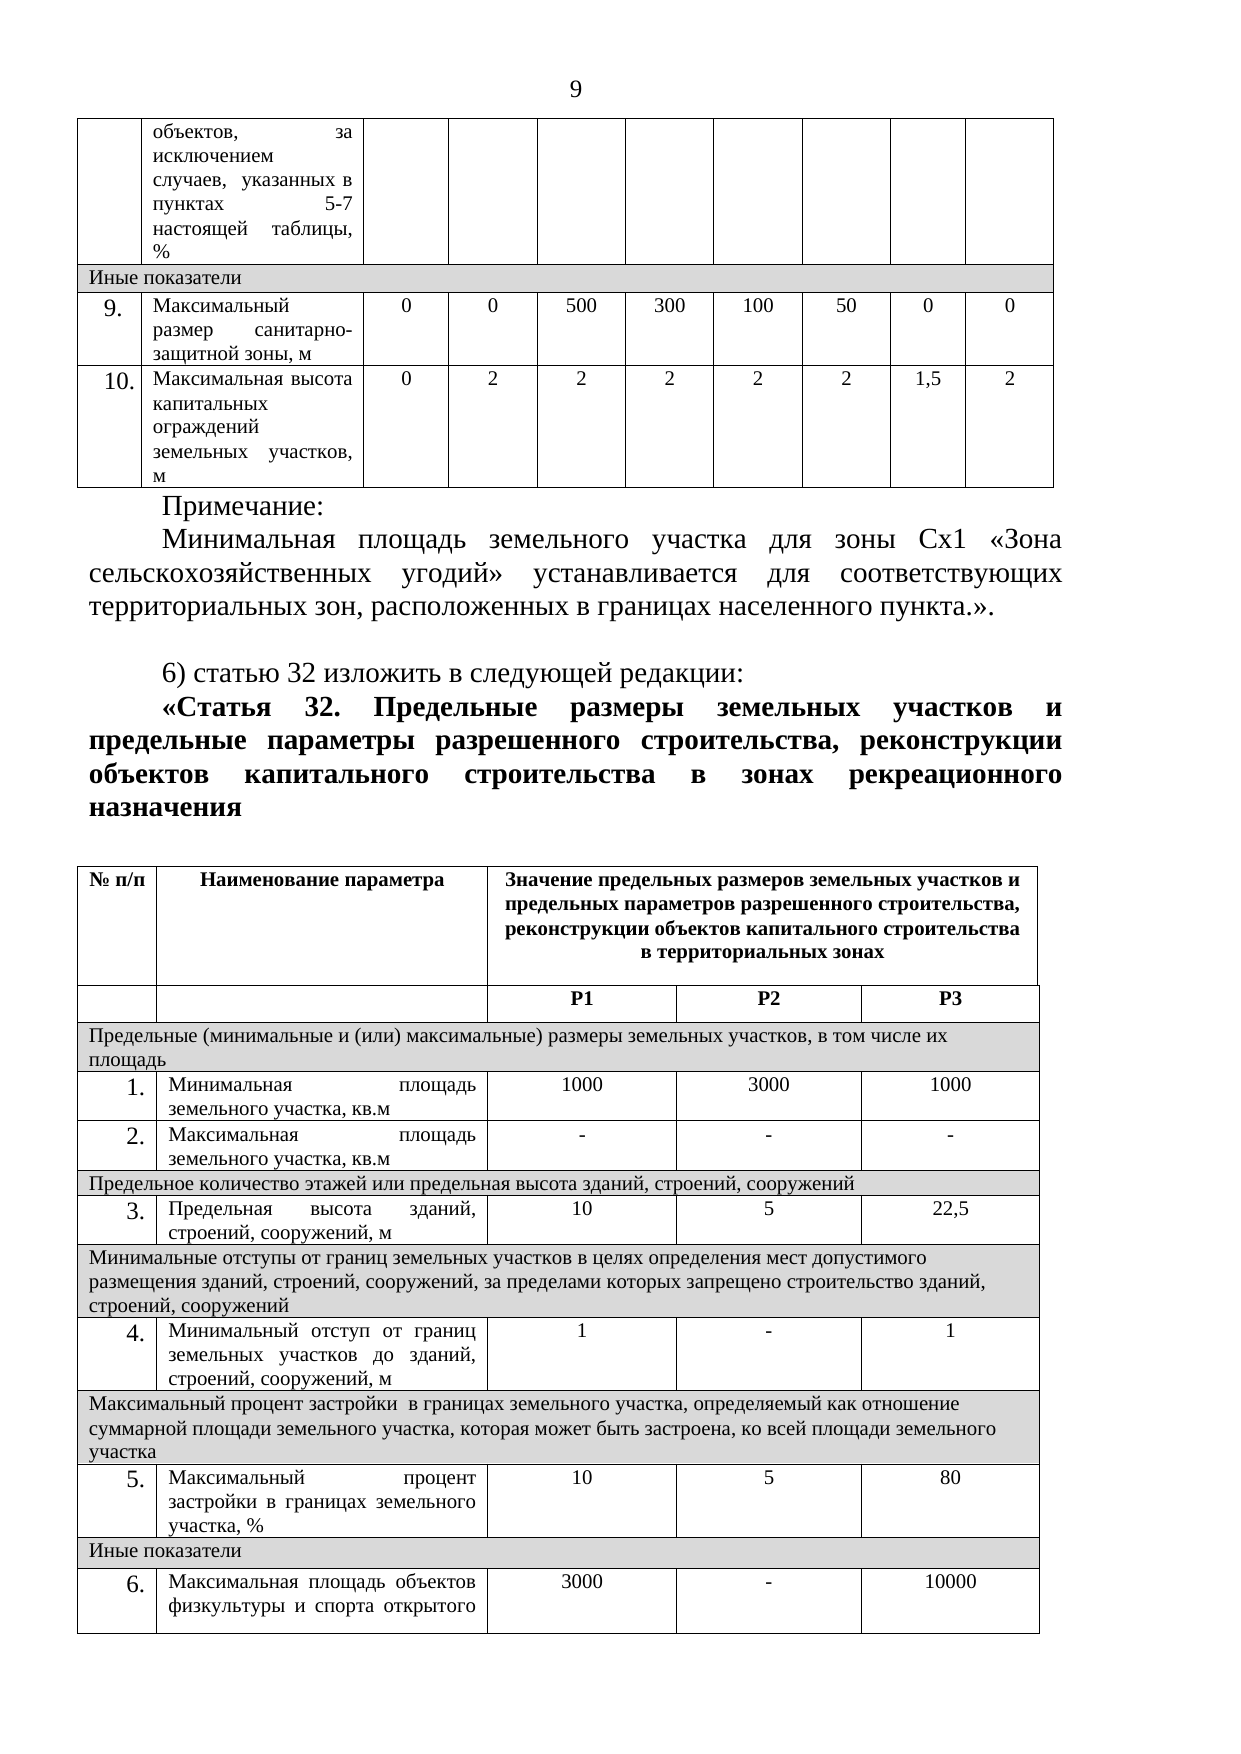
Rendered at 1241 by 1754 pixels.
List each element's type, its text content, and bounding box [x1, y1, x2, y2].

table_cell 2 [714, 366, 802, 487]
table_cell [142, 119, 363, 263]
table_cell Минимальный отступ от границ земельных участков до зданий, строений, сооружений, м [157, 1318, 487, 1390]
table_cell 22,5 [862, 1196, 1039, 1244]
table_cell Максимальный размер санитарно-защитной зоны, м [142, 293, 363, 365]
table_cell Максимальный процент застройки в границах земельного участка, % [157, 1465, 487, 1537]
table_cell 0 [364, 293, 448, 365]
table_cell Р3 [862, 986, 1039, 1022]
table_cell 0 [891, 293, 965, 365]
table_cell 3000 [677, 1072, 861, 1120]
table_cell 2 [538, 366, 625, 487]
text «Статья 32. Предельные размеры земельных участков и предельные параметры разрешенного строительства, реконструкции объектов капитального строительства в зонах рекреационного назначения [89, 689, 1063, 823]
table_cell - [677, 1318, 861, 1390]
table_cell Максимальный процент застройки в границах земельного участка, определяемый как отношение суммарной площади земельного участка, которая может быть застроена, ко всей площади земельного участка [78, 1391, 1039, 1463]
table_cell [157, 1569, 487, 1633]
table_cell 1000 [488, 1072, 676, 1120]
table_cell 2 [626, 366, 713, 487]
table_cell 10000 [862, 1569, 1039, 1633]
table_cell - [677, 1569, 861, 1633]
table_cell Минимальная площадь земельного участка, кв.м [157, 1072, 487, 1120]
table_cell Минимальные отступы от границ земельных участков в целях определения мест допустимого размещения зданий, строений, сооружений, за пределами которых запрещено строительство зданий, строений, сооружений [78, 1245, 1039, 1317]
table_cell [78, 1569, 156, 1633]
list Минимальная площадь земельного участка для зоны Сх1 «Зона сельскохозяйственных угодий» устанавливается для соответствующих территориальных зон, расположенных в границах населенного пункта.». [89, 521, 1063, 622]
table_cell [78, 1196, 156, 1244]
table_cell [78, 1318, 156, 1390]
table_cell Р2 [677, 986, 861, 1022]
table_cell - [488, 1121, 676, 1169]
text 6) статью 32 изложить в следующей редакции: [89, 655, 1063, 689]
table_cell Предельное количество этажей или предельная высота зданий, строений, сооружений [78, 1171, 1039, 1195]
table_cell [157, 986, 487, 1022]
table_cell 10 [488, 1196, 676, 1244]
table_cell 2 [803, 366, 890, 487]
table_cell 1 [488, 1318, 676, 1390]
table_cell 0 [364, 366, 448, 487]
table_cell [78, 293, 141, 365]
text Примечание: [89, 488, 1063, 521]
table_cell Максимальная высота капитальных ограждений земельных участков, м [142, 366, 363, 487]
table_cell 100 [714, 293, 802, 365]
table_cell - [862, 1121, 1039, 1169]
table_cell 2 [449, 366, 537, 487]
table_cell Предельные (минимальные и (или) максимальные) размеры земельных участков, в том числе их площадь [78, 1023, 1039, 1071]
table_cell 5 [677, 1465, 861, 1537]
table_cell Предельная высота зданий, строений, сооружений, м [157, 1196, 487, 1244]
table_cell Р1 [488, 986, 676, 1022]
table_cell - [538, 119, 625, 263]
table_cell - [714, 119, 802, 263]
table_cell 1000 [862, 1072, 1039, 1120]
table_cell [78, 1465, 156, 1537]
table_cell 0 [449, 293, 537, 365]
table_cell 0 [966, 293, 1053, 365]
table_cell Иные показатели [78, 265, 1053, 292]
table_cell 10 [488, 1465, 676, 1537]
table_header Наименование параметра [157, 867, 487, 985]
table_cell - [966, 119, 1053, 263]
table_cell 50 [803, 293, 890, 365]
table_cell - [803, 119, 890, 263]
table_cell [78, 119, 141, 263]
table_cell - [449, 119, 537, 263]
table_cell 500 [538, 293, 625, 365]
table_header Значение предельных размеров земельных участков и предельных параметров разрешенного строительства, реконструкции объектов капитального строительства в территориальных зонах [488, 867, 1037, 985]
table_cell 1,5 [891, 366, 965, 487]
table_cell [78, 986, 156, 1022]
table_cell 1 [862, 1318, 1039, 1390]
table_cell 40 [891, 119, 965, 263]
table_cell [78, 1121, 156, 1169]
table_cell - [677, 1121, 861, 1169]
table_header № п/п [78, 867, 156, 985]
table_cell 5 [677, 1196, 861, 1244]
table_cell 0 [364, 119, 448, 263]
table_cell 80 [862, 1465, 1039, 1537]
table_cell [78, 1072, 156, 1120]
table_cell Иные показатели [78, 1538, 1039, 1568]
table_cell 2 [966, 366, 1053, 487]
table_cell Максимальная площадь земельного участка, кв.м [157, 1121, 487, 1169]
table_cell - [626, 119, 713, 263]
table_cell 3000 [488, 1569, 676, 1633]
table_cell 300 [626, 293, 713, 365]
table_cell [78, 366, 141, 487]
